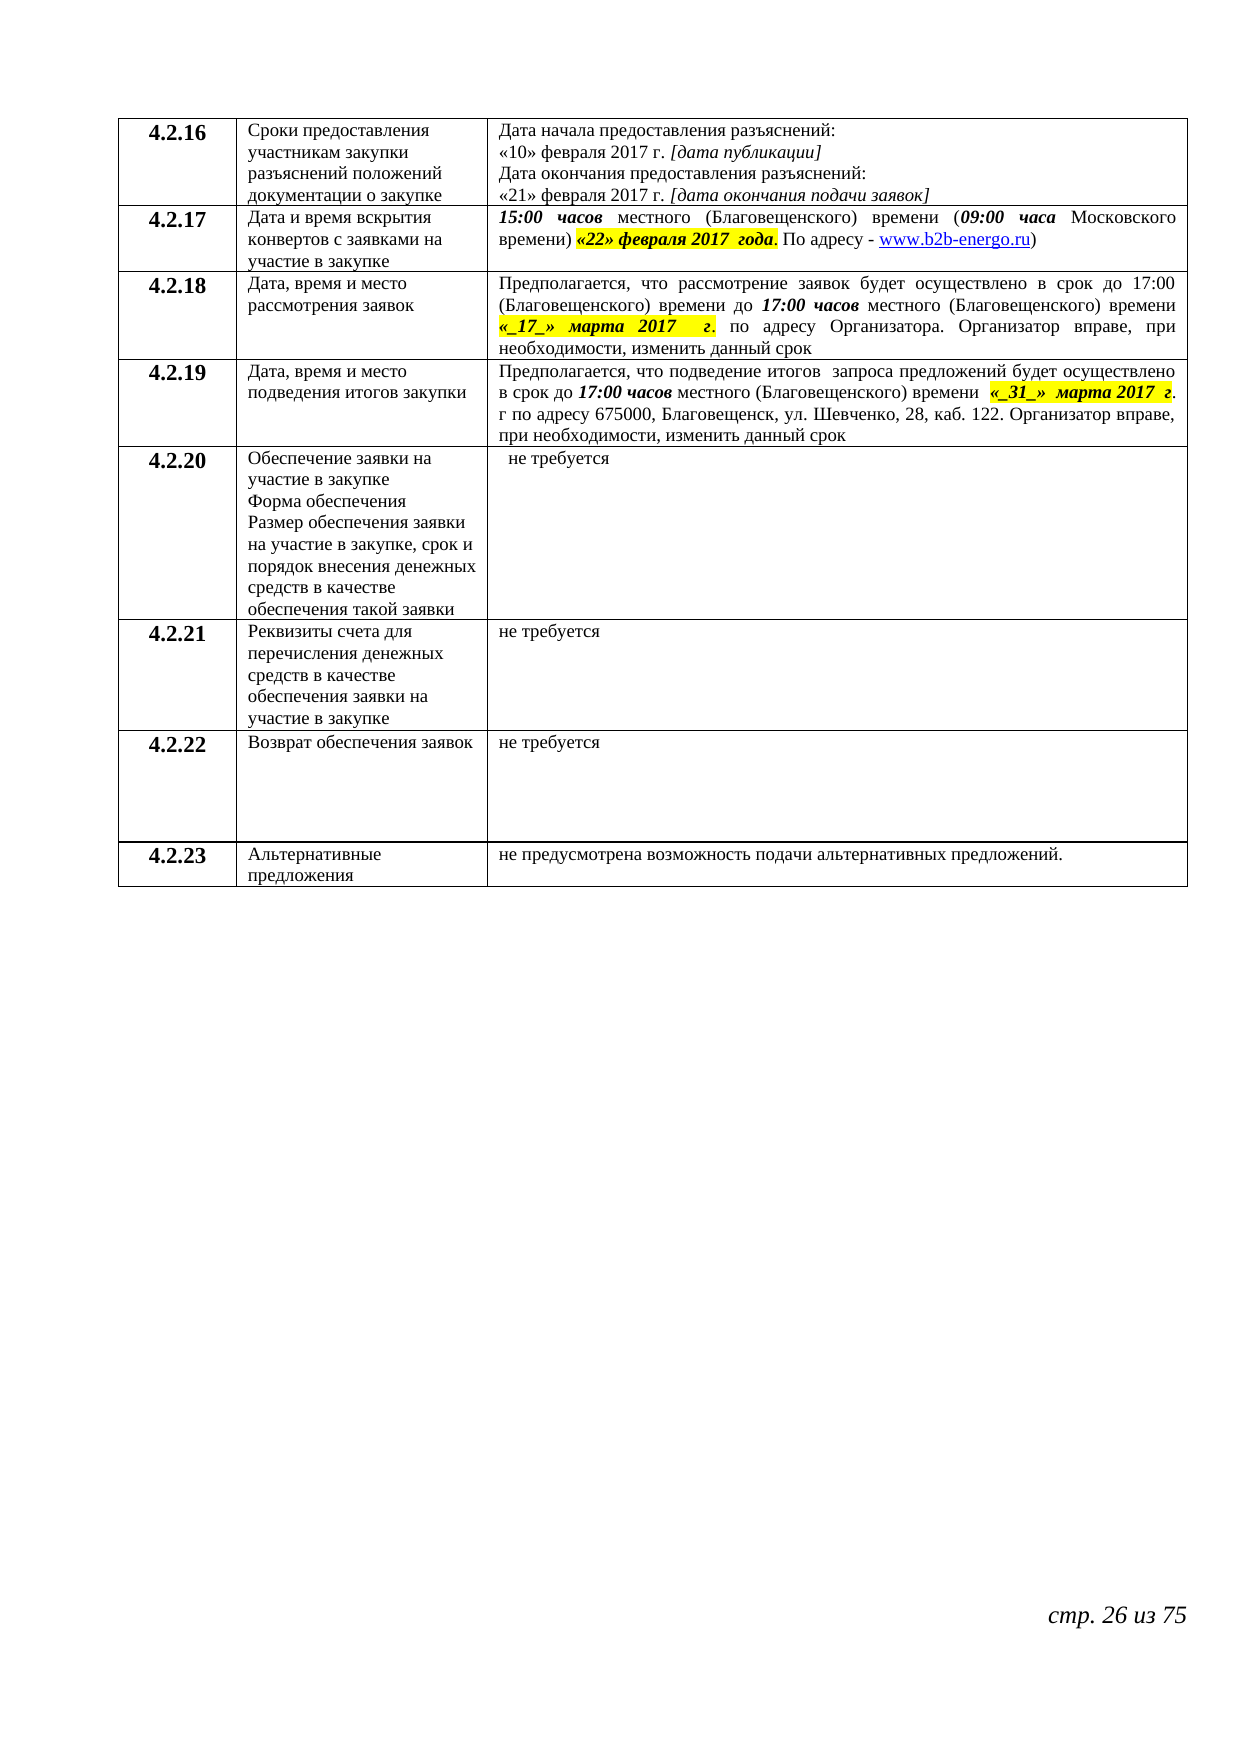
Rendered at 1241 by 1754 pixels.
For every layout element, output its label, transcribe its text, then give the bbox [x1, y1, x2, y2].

table_cell Дата, время и место подведения итогов закупки [237, 360, 487, 446]
table_cell Обеспечение заявки на участие в закупке Форма обеспечения Размер обеспечения заявки на участие в закупке, срок и порядок внесения денежных средств в качестве обеспечения такой заявки [237, 447, 487, 619]
table_cell 15:00 часов местного (Благовещенского) времени (09емьсот пятьдесят пять тысяч четырестадвести:00 часа Московского времени) «22» февраля 2017 года. По адресу - www.b2b-energo.ru) [488, 206, 1187, 271]
table_cell [119, 843, 236, 886]
table_cell Дата и время вскрытия конвертов с заявками на участие в закупке [237, 206, 487, 271]
table_cell Альтернативные предложения [237, 843, 487, 886]
table_cell не требуется [488, 731, 1187, 841]
table_cell Возврат обеспечения заявок [237, 731, 487, 841]
table_cell [119, 206, 236, 271]
table_cell Сроки предоставления участникам закупки разъяснений положений документации о закупке [237, 119, 487, 205]
table_cell не предусмотрена возможность подачи альтернативных предложений. [488, 843, 1187, 886]
table_cell Дата, время и место рассмотрения заявок [237, 272, 487, 358]
table_cell Реквизиты счета для перечисления денежных средств в качестве обеспечения заявки на участие в закупке [237, 620, 487, 730]
table_cell Дата начала предоставления разъяснений: «10» февраля 2017 г. [дата публикации] Дата окончания предоставления разъяснений: «21» февраля 2017 г. [дата окончания подачи заявок] [488, 119, 1187, 205]
table_cell не требуется [488, 620, 1187, 730]
table_cell [119, 360, 236, 446]
table_cell Предполагается, что подведение итогов запроса предложений будет осуществлено в срок до 17:00 часов местного (Благовещенского) времени «_31_» марта 2017 г. г по адресу 675000, Благовещенск, ул. Шевченко, 28, каб. 122. Организатор вправе, при необходимости, изменить данный срок [488, 360, 1187, 446]
table_cell [119, 620, 236, 730]
table_cell [119, 447, 236, 619]
table_cell [119, 272, 236, 358]
table_cell [119, 731, 236, 841]
table_cell Предполагается, что рассмотрение заявок будет осуществлено в срок до 17:00 (Благовещенского) времени до 17:00 часов местного (Благовещенского) времени «_17_» марта 2017 г. по адресу Организатора. Организатор вправе, при необходимости, изменить данный срок [488, 272, 1187, 358]
table_cell [119, 119, 236, 205]
table_cell не требуется [488, 447, 1187, 619]
